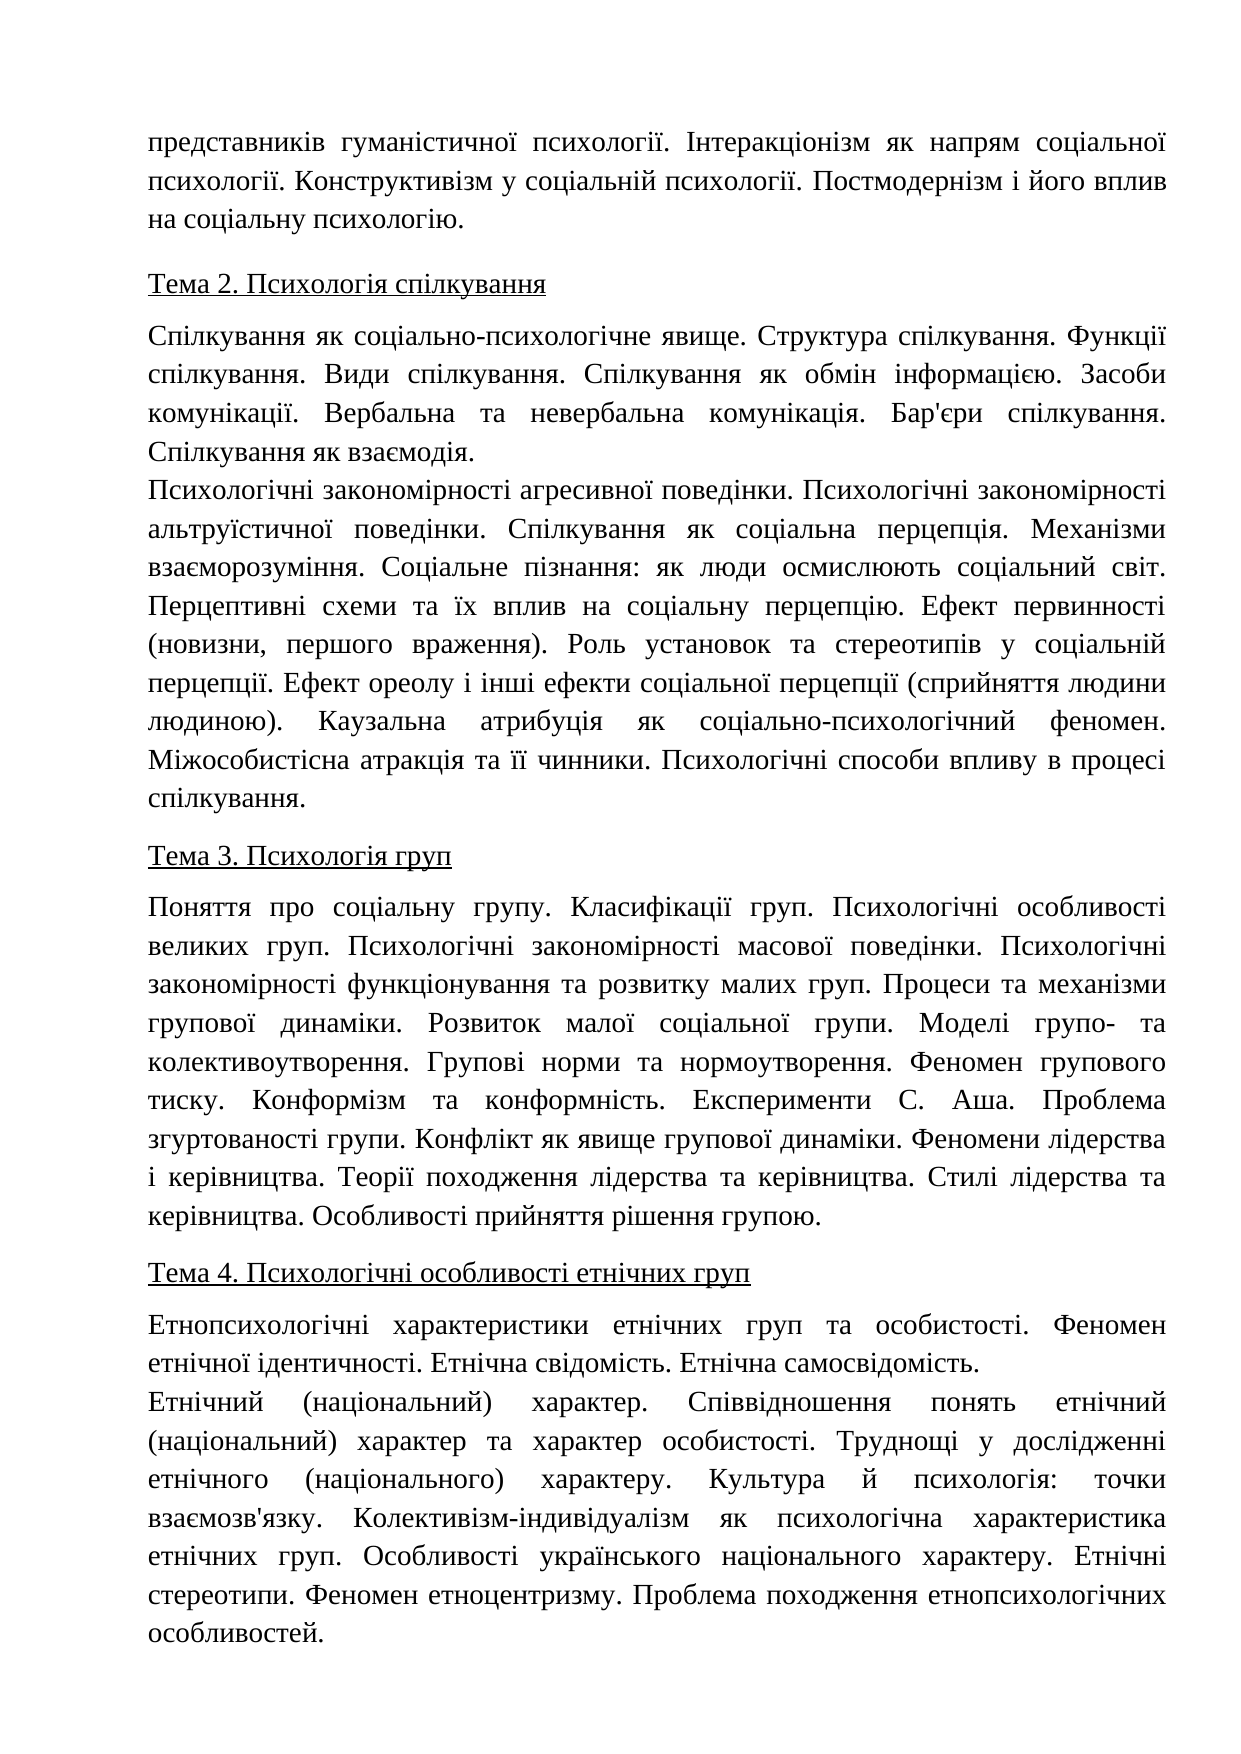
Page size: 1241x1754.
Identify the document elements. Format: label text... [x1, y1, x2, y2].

text Психологічні закономірності агресивної поведінки. Психологічні закономірності альтруїстичної поведінки. Спілкування як соціальна перцепція. Механізми взаєморозуміння. Соціальне пізнання: як люди осмислюють соціальний світ. Перцептивні схеми та їх вплив на соціальну перцепцію. Ефект первинності (новизни, першого враження). Роль установок та стереотипів у соціальній перцепції. Ефект ореолу і інші ефекти соціальної перцепції (сприйняття людини людиною). Каузальна атрибуція як соціально-психологічний феномен. Міжособистісна атракція та її чинники. Психологічні способи впливу в процесі спілкування. [148, 469, 1167, 816]
text Етнопсихологічні характеристики етнічних груп та особистості. Феномен етнічної ідентичності. Етнічна свідомість. Етнічна самосвідомість. [148, 1303, 1167, 1381]
text Етнічний (національний) характер. Співвідношення понять етнічний (національний) характер та характер особистості. Труднощі у дослідженні етнічного (національного) характеру. Культура й психологія: точки взаємозв'язку. Колективізм-індивідуалізм як психологічна характеристика етнічних груп. Особливості українського національного характеру. Етнічні стереотипи. Феномен етноцентризму. Проблема походження етнопсихологічних особливостей. [148, 1381, 1167, 1650]
text Тема 4. Психологічні особливості етнічних груп [148, 1259, 1167, 1288]
text Тема 2. Психологія спілкування [148, 270, 1167, 299]
text Спілкування як соціально-психологічне явище. Структура спілкування. Функції спілкування. Види спілкування. Спілкування як обмін інформацією. Засоби комунікації. Вербальна та невербальна комунікація. Бар'єри спілкування. Спілкування як взаємодія. [148, 314, 1167, 469]
text Тема 3. Психологія груп [148, 842, 1167, 871]
text Поняття про соціальну групу. Класифікації груп. Психологічні особливості великих груп. Психологічні закономірності масової поведінки. Психологічні закономірності функціонування та розвитку малих груп. Процеси та механізми групової динаміки. Розвиток малої соціальної групи. Моделі групо- та колективоутворення. Групові норми та нормоутворення. Феномен групового тиску. Конформізм та конформність. Експерименти С. Аша. Проблема згуртованості групи. Конфлікт як явище групової динаміки. Феномени лідерства і керівництва. Теорії походження лідерства та керівництва. Стилі лідерства та керівництва. Особливості прийняття рішення групою. [148, 886, 1167, 1233]
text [148, 121, 1167, 236]
